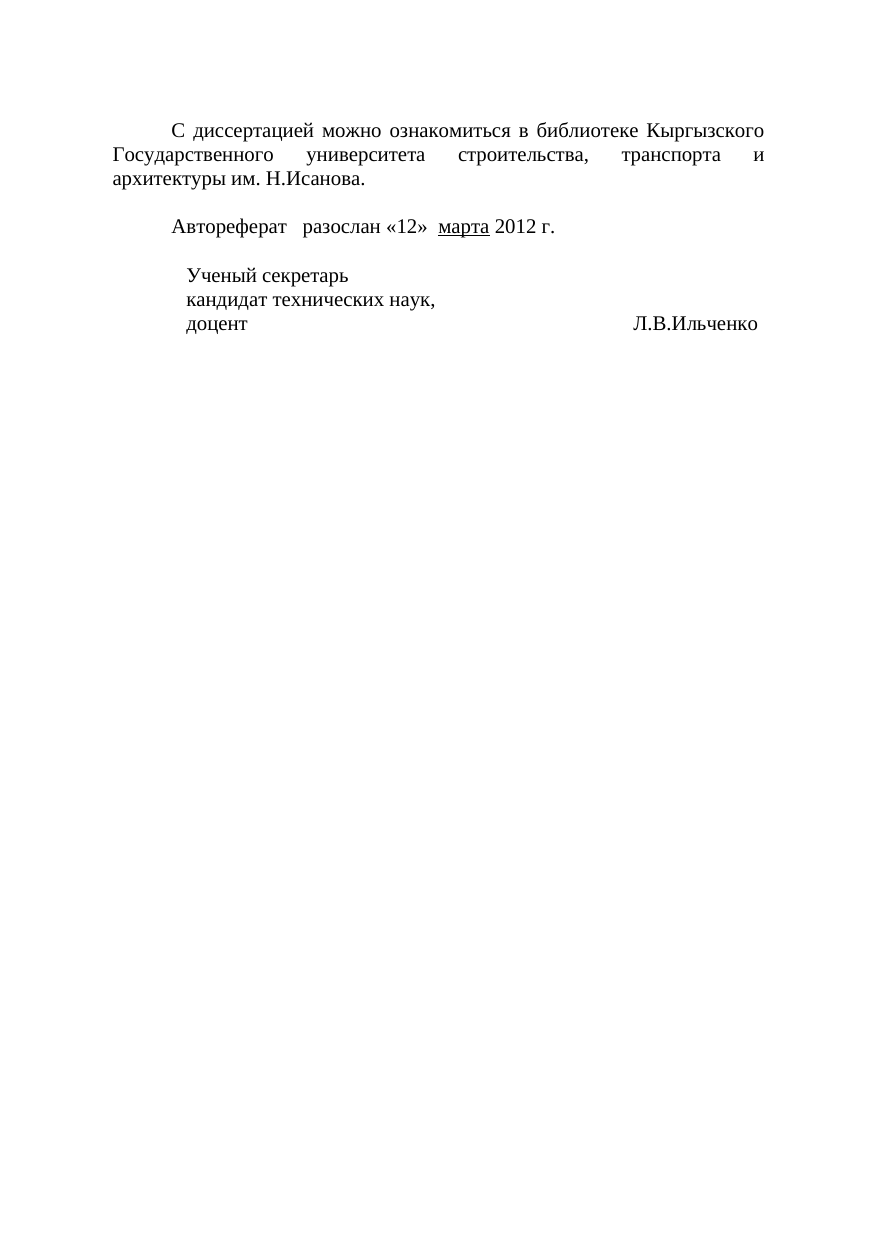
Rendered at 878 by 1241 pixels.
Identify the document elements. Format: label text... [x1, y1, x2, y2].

text кандидат технических наук, [112, 287, 765, 311]
text Ученый секретарь [112, 262, 765, 287]
text доцент Л.В.Ильченко [112, 311, 765, 335]
text Автореферат разослан «12» марта 2012 г. [112, 214, 765, 238]
text С диссертацией можно ознакомиться в библиотеке Кыргызского Государственного университета строительства, транспорта и архитектуры им. Н.Исанова. [112, 118, 765, 190]
